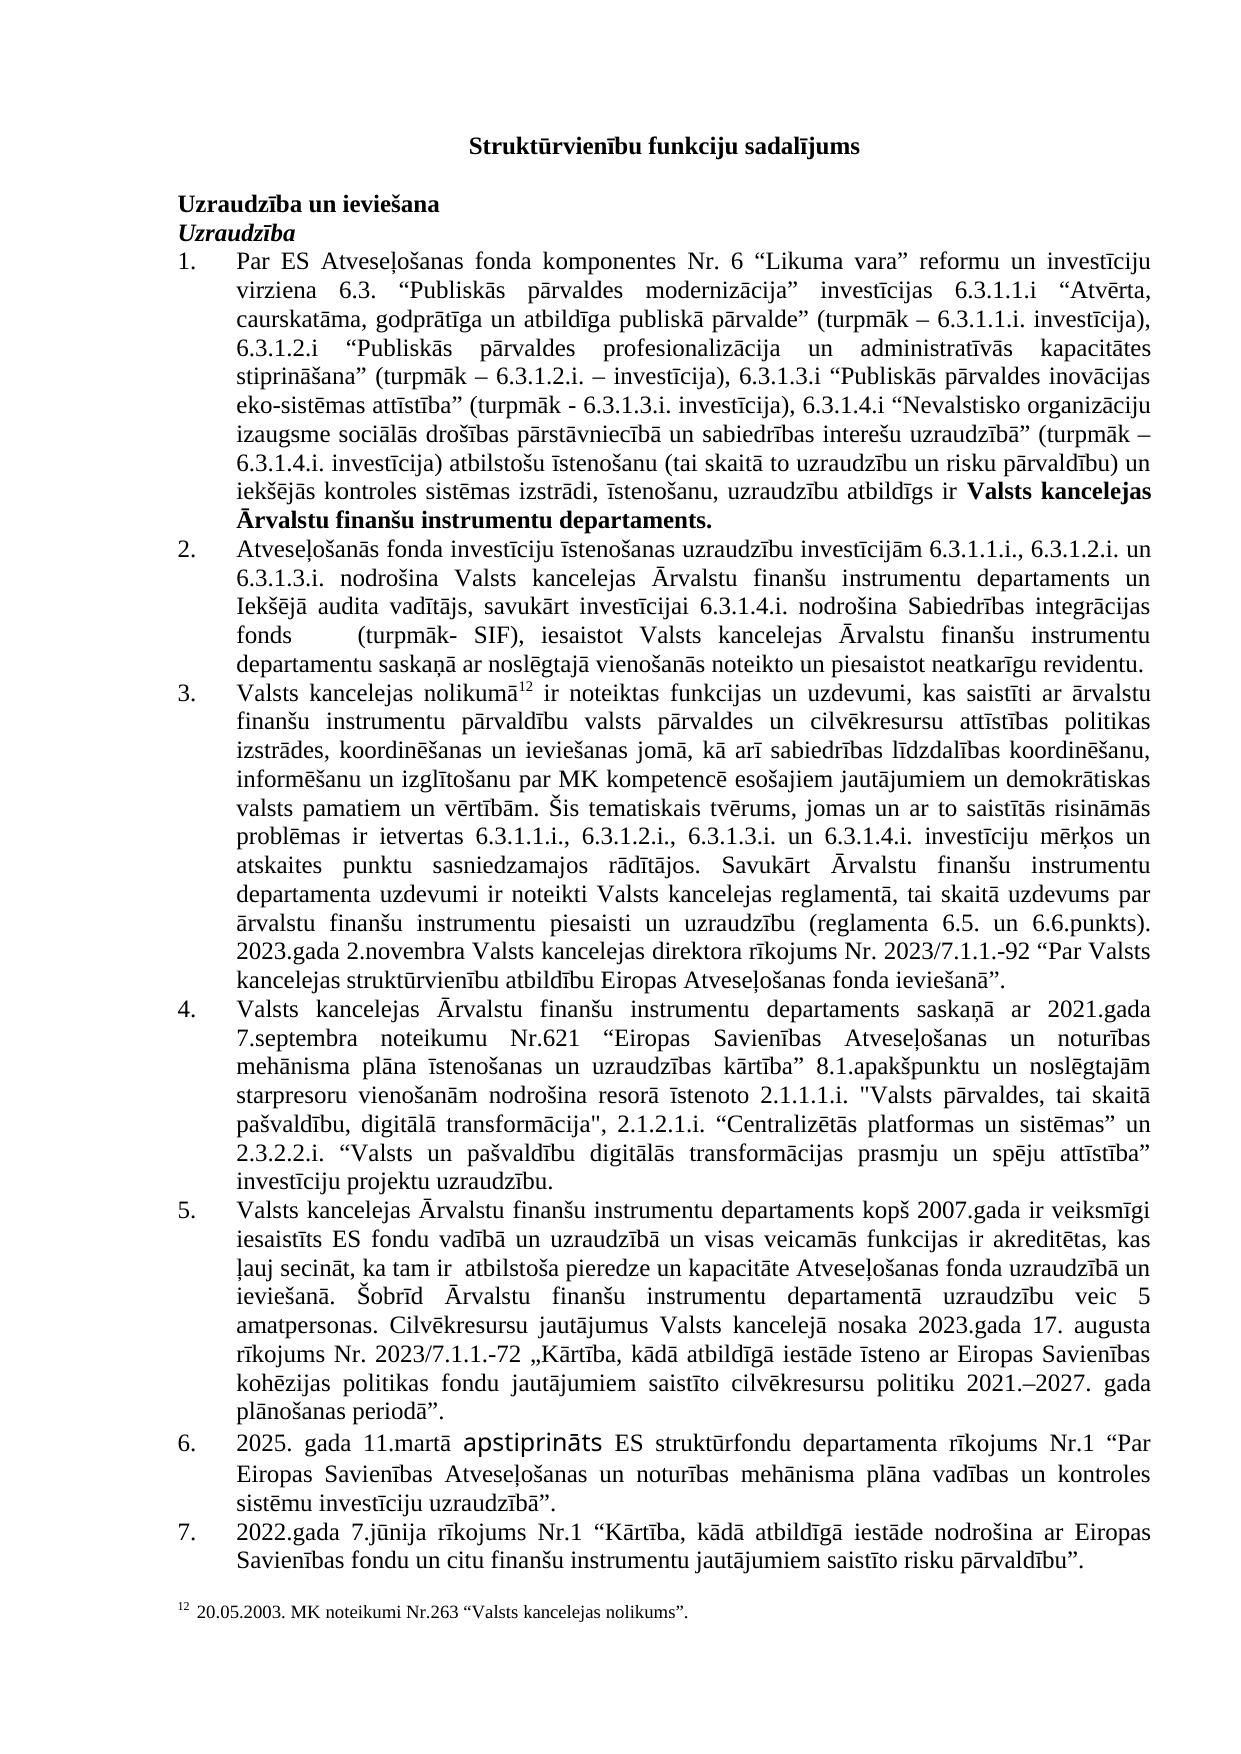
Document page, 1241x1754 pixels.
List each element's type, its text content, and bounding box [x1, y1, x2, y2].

list Atveseļošanās fonda investīciju īstenošanas uzraudzību investīcijām 6.3.1.1.i., 6.3.1.2.i. un 6.3.1.3.i. nodrošina Valsts kancelejas Ārvalstu finanšu instrumentu departaments un Iekšējā audita vadītājs, savukārt investīcijai 6.3.1.4.i. nodrošina Sabiedrības integrācijas fonds (turpmāk- SIF), iesaistot Valsts kancelejas Ārvalstu finanšu instrumentu departamentu saskaņā ar noslēgtajā vienošanās noteikto un piesaistot neatkarīgu revidentu. [177, 534, 1152, 678]
list Valsts kancelejas nolikumā ir noteiktas funkcijas un uzdevumi, kas saistīti ar ārvalstu finanšu instrumentu pārvaldību valsts pārvaldes un cilvēkresursu attīstības politikas izstrādes, koordinēšanas un ieviešanas jomā, kā arī sabiedrības līdzdalības koordinēšanu, informēšanu un izglītošanu par MK kompetencē esošajiem jautājumiem un demokrātiskas valsts pamatiem un vērtībām. Šis tematiskais tvērums, jomas un ar to saistītās risināmās problēmas ir ietvertas 6.3.1.1.i., 6.3.1.2.i., 6.3.1.3.i. un 6.3.1.4.i. investīciju mērķos un atskaites punktu sasniedzamajos rādītājos. Savukārt Ārvalstu finanšu instrumentu departamenta uzdevumi ir noteikti Valsts kancelejas reglamentā, tai skaitā uzdevums par ārvalstu finanšu instrumentu piesaisti un uzraudzību (reglamenta 6.5. un 6.6.punkts). 2023.gada 2.novembra Valsts kancelejas direktora rīkojums Nr. 2023/7.1.1.-92 “Par Valsts kancelejas struktūrvienību atbildību Eiropas Atveseļošanas fonda ieviešanā”. [177, 678, 1152, 994]
list 2025. gada 11.martā apstiprināts ES struktūrfondu departamenta rīkojums Nr.1 “Par Eiropas Savienības Atveseļošanas un noturības mehānisma plāna vadības un kontroles sistēmu investīciju uzraudzībā”. [177, 1425, 1152, 1517]
list 2022.gada 7.jūnija rīkojums Nr.1 “Kārtība, kādā atbildīgā iestāde nodrošina ar Eiropas Savienības fondu un citu finanšu instrumentu jautājumiem saistīto risku pārvaldību”. [177, 1517, 1152, 1574]
list Valsts kancelejas Ārvalstu finanšu instrumentu departaments saskaņā ar 2021.gada 7.septembra noteikumu Nr.621 “Eiropas Savienības Atveseļošanas un noturības mehānisma plāna īstenošanas un uzraudzības kārtība” 8.1.apakšpunktu un noslēgtajām starpresoru vienošanām nodrošina resorā īstenoto 2.1.1.1.i. "Valsts pārvaldes, tai skaitā pašvaldību, digitālā transformācija", 2.1.2.1.i. “Centralizētās platformas un sistēmas” un 2.3.2.2.i. “Valsts un pašvaldību digitālās transformācijas prasmju un spēju attīstība” investīciju projektu uzraudzību. [177, 994, 1152, 1195]
list Valsts kancelejas Ārvalstu finanšu instrumentu departaments kopš 2007.gada ir veiksmīgi iesaistīts ES fondu vadībā un uzraudzībā un visas veicamās funkcijas ir akreditētas, kas ļauj secināt, ka tam ir atbilstoša pieredze un kapacitāte Atveseļošanas fonda uzraudzībā un ieviešanā. Šobrīd Ārvalstu finanšu instrumentu departamentā uzraudzību veic 5 amatpersonas. Cilvēkresursu jautājumus Valsts kancelejā nosaka 2023.gada 17. augusta rīkojums Nr. 2023/7.1.1.-72 „Kārtība, kādā atbildīgā iestāde īsteno ar Eiropas Savienības kohēzijas politikas fondu jautājumiem saistīto cilvēkresursu politiku 2021.–2027. gada plānošanas periodā”. [177, 1195, 1152, 1425]
text Uzraudzība [177, 218, 1152, 246]
text Struktūrvienību funkciju sadalījums [177, 131, 1152, 160]
list Par ES Atveseļošanas fonda komponentes Nr. 6 “Likuma vara” reformu un investīciju virziena 6.3. “Publiskās pārvaldes modernizācija” investīcijas 6.3.1.1.i “Atvērta, caurskatāma, godprātīga un atbildīga publiskā pārvalde” (turpmāk – 6.3.1.1.i. investīcija), 6.3.1.2.i “Publiskās pārvaldes profesionalizācija un administratīvās kapacitātes stiprināšana” (turpmāk – 6.3.1.2.i. – investīcija), 6.3.1.3.i “Publiskās pārvaldes inovācijas eko-sistēmas attīstība” (turpmāk - 6.3.1.3.i. investīcija), 6.3.1.4.i “Nevalstisko organizāciju izaugsme sociālās drošības pārstāvniecībā un sabiedrības interešu uzraudzībā” (turpmāk – 6.3.1.4.i. investīcija) atbilstošu īstenošanu (tai skaitā to uzraudzību un risku pārvaldību) un iekšējās kontroles sistēmas izstrādi, īstenošanu, uzraudzību atbildīgs ir Valsts kancelejas Ārvalstu finanšu instrumentu departaments. [177, 246, 1152, 534]
text Uzraudzība un ieviešana [177, 189, 1152, 218]
